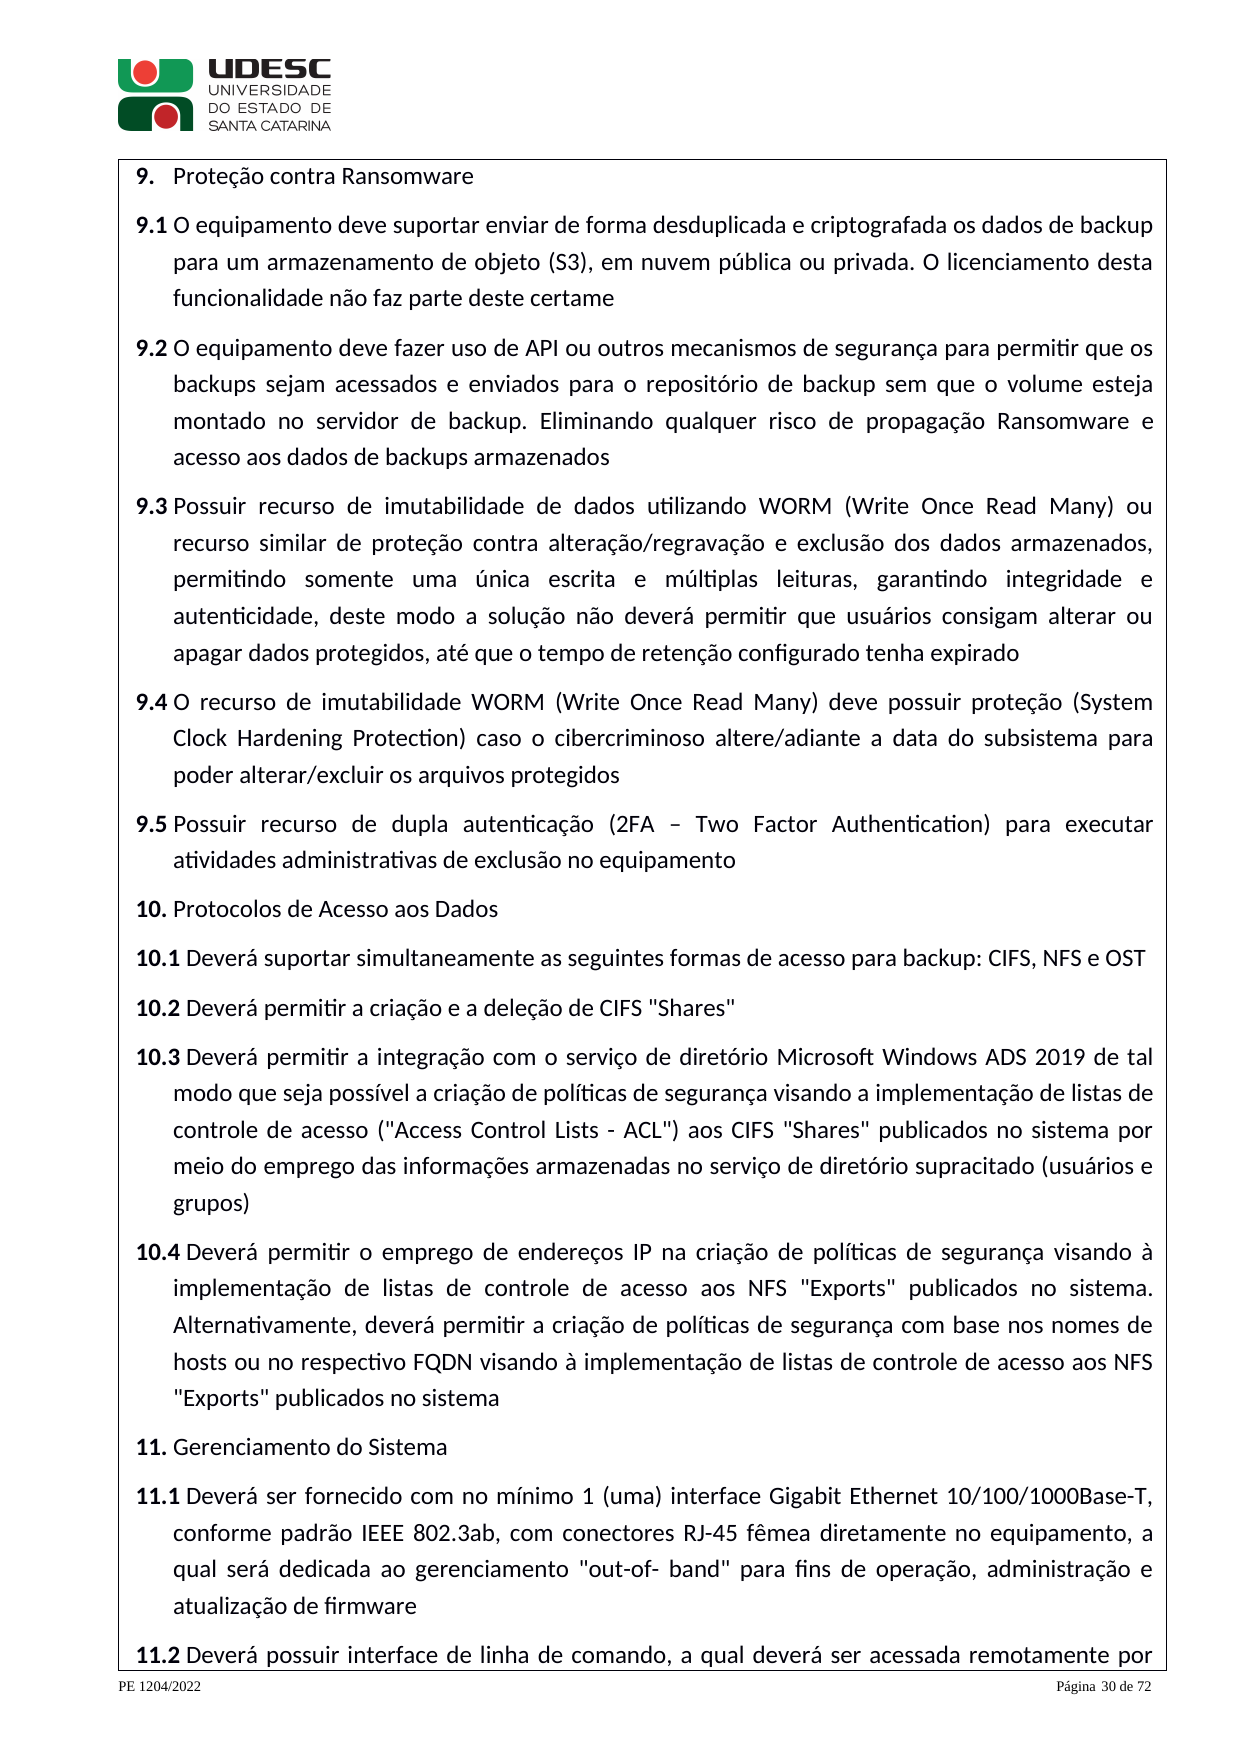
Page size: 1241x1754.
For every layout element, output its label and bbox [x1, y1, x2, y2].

table_header [119, 160, 1166, 1670]
picture [118, 59, 331, 131]
